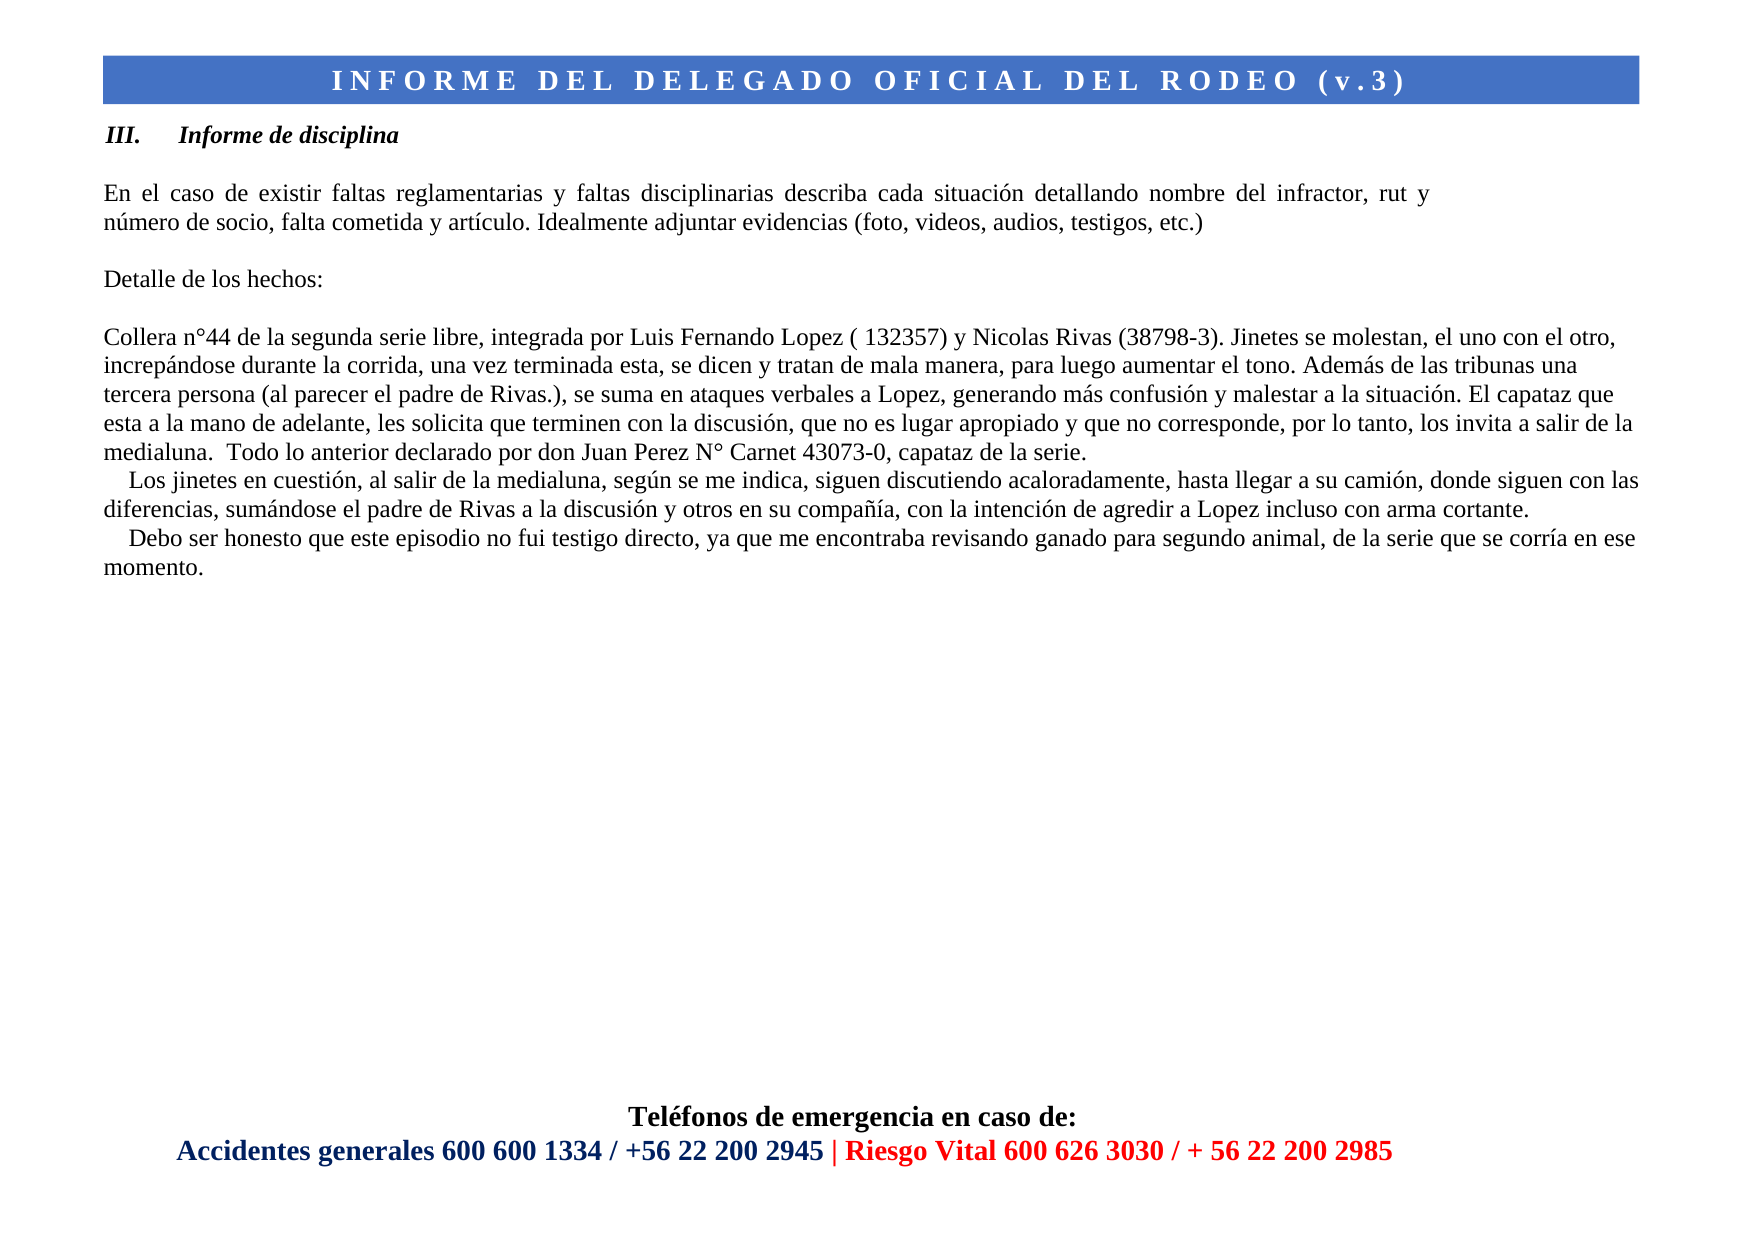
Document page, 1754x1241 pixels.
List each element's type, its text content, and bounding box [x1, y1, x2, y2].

list Informe de disciplina [141, 120, 1433, 149]
text En el caso de existir faltas reglamentarias y faltas disciplinarias describa cada situación detallando nombre del infractor, rut y número de socio, falta cometida y artículo. Idealmente adjuntar evidencias (foto, videos, audios, testigos, etc.) [103, 178, 1433, 235]
text Debo ser honesto que este episodio no fui testigo directo, ya que me encontraba revisando ganado para segundo animal, de la serie que se corría en ese momento. [103, 523, 1639, 580]
text Detalle de los hechos: [103, 264, 1433, 293]
text Collera n°44 de la segunda serie libre, integrada por Luis Fernando Lopez ( 132357) y Nicolas Rivas (38798-3). Jinetes se molestan, el uno con el otro, increpándose durante la corrida, una vez terminada esta, se dicen y tratan de mala manera, para luego aumentar el tono. Además de las tribunas una tercera persona (al parecer el padre de Rivas.), se suma en ataques verbales a Lopez, generando más confusión y malestar a la situación. El capataz que esta a la mano de adelante, les solicita que terminen con la discusión, que no es lugar apropiado y que no corresponde, por lo tanto, los invita a salir de la medialuna. Todo lo anterior declarado por don Juan Perez N° Carnet 43073-0, capataz de la serie. [103, 322, 1639, 465]
text Los jinetes en cuestión, al salir de la medialuna, según se me indica, siguen discutiendo acaloradamente, hasta llegar a su camión, donde siguen con las diferencias, sumándose el padre de Rivas a la discusión y otros en su compañía, con la intención de agredir a Lopez incluso con arma cortante. [103, 465, 1639, 523]
